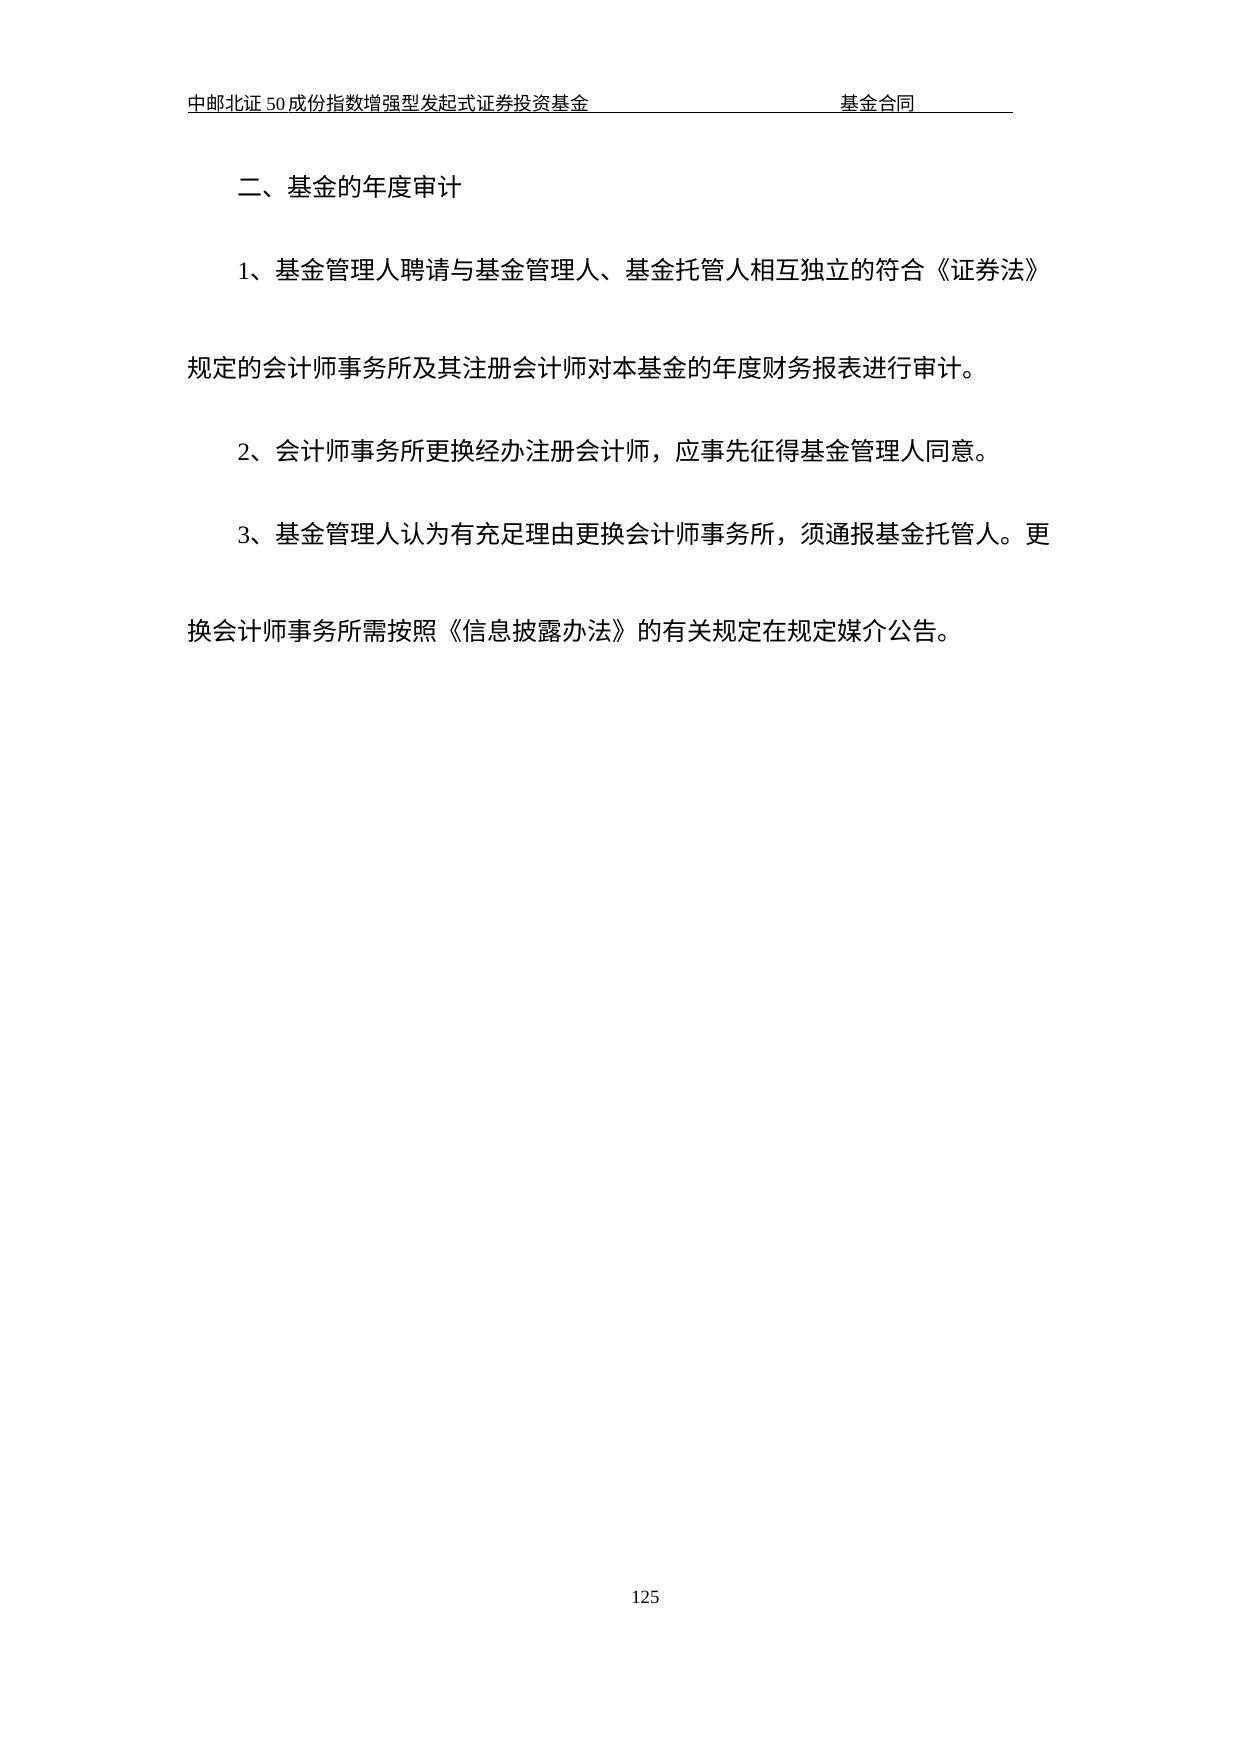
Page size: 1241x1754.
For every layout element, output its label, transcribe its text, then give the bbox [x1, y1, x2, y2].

text 3、基金管理人认为有充足理由更换会计师事务所，须通报基金托管人。更换会计师事务所需按照《信息披露办法》的有关规定在规定媒介公告。 [187, 500, 1053, 662]
text 1、基金管理人聘请与基金管理人、基金托管人相互独立的符合《证券法》规定的会计师事务所及其注册会计师对本基金的年度财务报表进行审计。 [187, 236, 1053, 399]
subtitle 二、基金的年度审计 [187, 153, 1028, 218]
text 2、会计师事务所更换经办注册会计师，应事先征得基金管理人同意。 [187, 417, 1053, 482]
